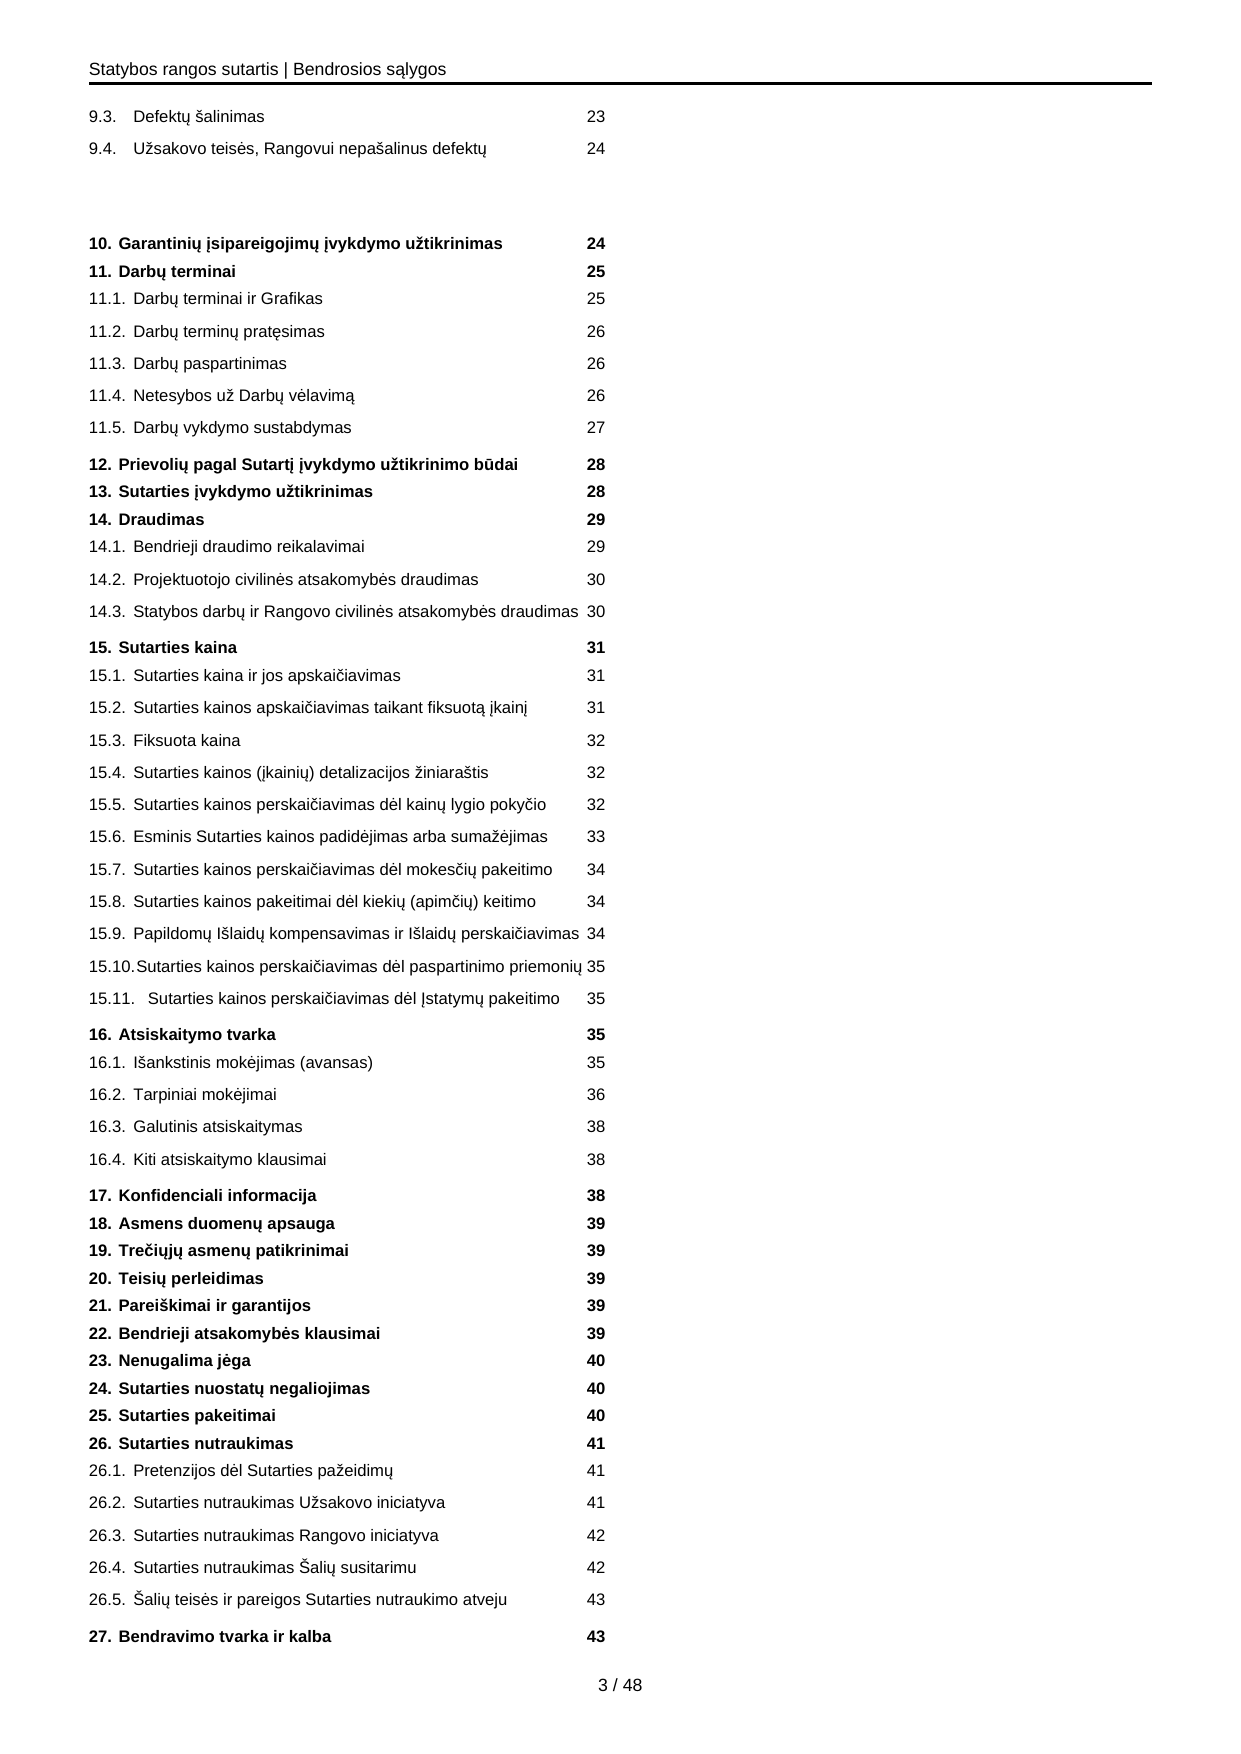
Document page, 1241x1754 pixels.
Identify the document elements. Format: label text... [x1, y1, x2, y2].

text 15.6. Esminis Sutarties kainos padidėjimas arba sumažėjimas 33 [89, 827, 1152, 846]
text 9.3. Defektų šalinimas 23 [89, 106, 1152, 126]
text 15.7. Sutarties kainos perskaičiavimas dėl mokesčių pakeitimo 34 [89, 859, 1152, 879]
text 16.2. Tarpiniai mokėjimai 36 [89, 1085, 1152, 1104]
text 13. Sutarties įvykdymo užtikrinimas 28 [89, 482, 1152, 501]
text 15.1. Sutarties kaina ir jos apskaičiavimas 31 [89, 666, 1152, 685]
text 19. Trečiųjų asmenų patikrinimai 39 [89, 1241, 1152, 1260]
text 26.2. Sutarties nutraukimas Užsakovo iniciatyva 41 [89, 1493, 1152, 1512]
text 17. Konfidenciali informacija 38 [89, 1186, 1152, 1205]
text 14. Draudimas 29 [89, 510, 1152, 529]
text 26. Sutarties nutraukimas 41 [89, 1433, 1152, 1453]
text 26.1. Pretenzijos dėl Sutarties pažeidimų 41 [89, 1461, 1152, 1480]
text 15.10. Sutarties kainos perskaičiavimas dėl paspartinimo priemonių 35 [89, 956, 1152, 976]
text 16.1. Išankstinis mokėjimas (avansas) 35 [89, 1053, 1152, 1072]
text 16.3. Galutinis atsiskaitymas 38 [89, 1117, 1152, 1136]
text 15.9. Papildomų Išlaidų kompensavimas ir Išlaidų perskaičiavimas 34 [89, 924, 1152, 943]
text 14.2. Projektuotojo civilinės atsakomybės draudimas 30 [89, 569, 1152, 589]
text 14.1. Bendrieji draudimo reikalavimai 29 [89, 537, 1152, 556]
text 11. Darbų terminai 25 [89, 262, 1152, 281]
text 26.3. Sutarties nutraukimas Rangovo iniciatyva 42 [89, 1526, 1152, 1545]
text 11.2. Darbų terminų pratęsimas 26 [89, 321, 1152, 341]
text 26.5. Šalių teisės ir pareigos Sutarties nutraukimo atveju 43 [89, 1590, 1152, 1609]
text 22. Bendrieji atsakomybės klausimai 39 [89, 1323, 1152, 1343]
text 12. Prievolių pagal Sutartį įvykdymo užtikrinimo būdai 28 [89, 455, 1152, 474]
text 15. Sutarties kaina 31 [89, 638, 1152, 657]
text 15.11. Sutarties kainos perskaičiavimas dėl Įstatymų pakeitimo 35 [89, 989, 1152, 1008]
text 15.3. Fiksuota kaina 32 [89, 730, 1152, 749]
text 16. Atsiskaitymo tvarka 35 [89, 1025, 1152, 1044]
text 15.2. Sutarties kainos apskaičiavimas taikant fiksuotą įkainį 31 [89, 698, 1152, 717]
text 14.3. Statybos darbų ir Rangovo civilinės atsakomybės draudimas 30 [89, 602, 1152, 621]
text 20. Teisių perleidimas 39 [89, 1268, 1152, 1288]
text 18. Asmens duomenų apsauga 39 [89, 1213, 1152, 1233]
text 10. Garantinių įsipareigojimų įvykdymo užtikrinimas 24 [89, 234, 1152, 253]
text 15.8. Sutarties kainos pakeitimai dėl kiekių (apimčių) keitimo 34 [89, 892, 1152, 911]
text 15.5. Sutarties kainos perskaičiavimas dėl kainų lygio pokyčio 32 [89, 795, 1152, 814]
text 9.4. Užsakovo teisės, Rangovui nepašalinus defektų 24 [89, 139, 1152, 158]
text 23. Nenugalima jėga 40 [89, 1351, 1152, 1370]
text 15.4. Sutarties kainos (įkainių) detalizacijos žiniaraštis 32 [89, 763, 1152, 782]
text 11.4. Netesybos už Darbų vėlavimą 26 [89, 386, 1152, 405]
text 11.5. Darbų vykdymo sustabdymas 27 [89, 418, 1152, 437]
text 11.1. Darbų terminai ir Grafikas 25 [89, 289, 1152, 308]
text 11.3. Darbų paspartinimas 26 [89, 354, 1152, 373]
text 16.4. Kiti atsiskaitymo klausimai 38 [89, 1149, 1152, 1169]
text 27. Bendravimo tvarka ir kalba 43 [89, 1627, 1152, 1646]
text 21. Pareiškimai ir garantijos 39 [89, 1296, 1152, 1315]
text 26.4. Sutarties nutraukimas Šalių susitarimu 42 [89, 1558, 1152, 1577]
text 24. Sutarties nuostatų negaliojimas 40 [89, 1378, 1152, 1398]
text 25. Sutarties pakeitimai 40 [89, 1406, 1152, 1425]
